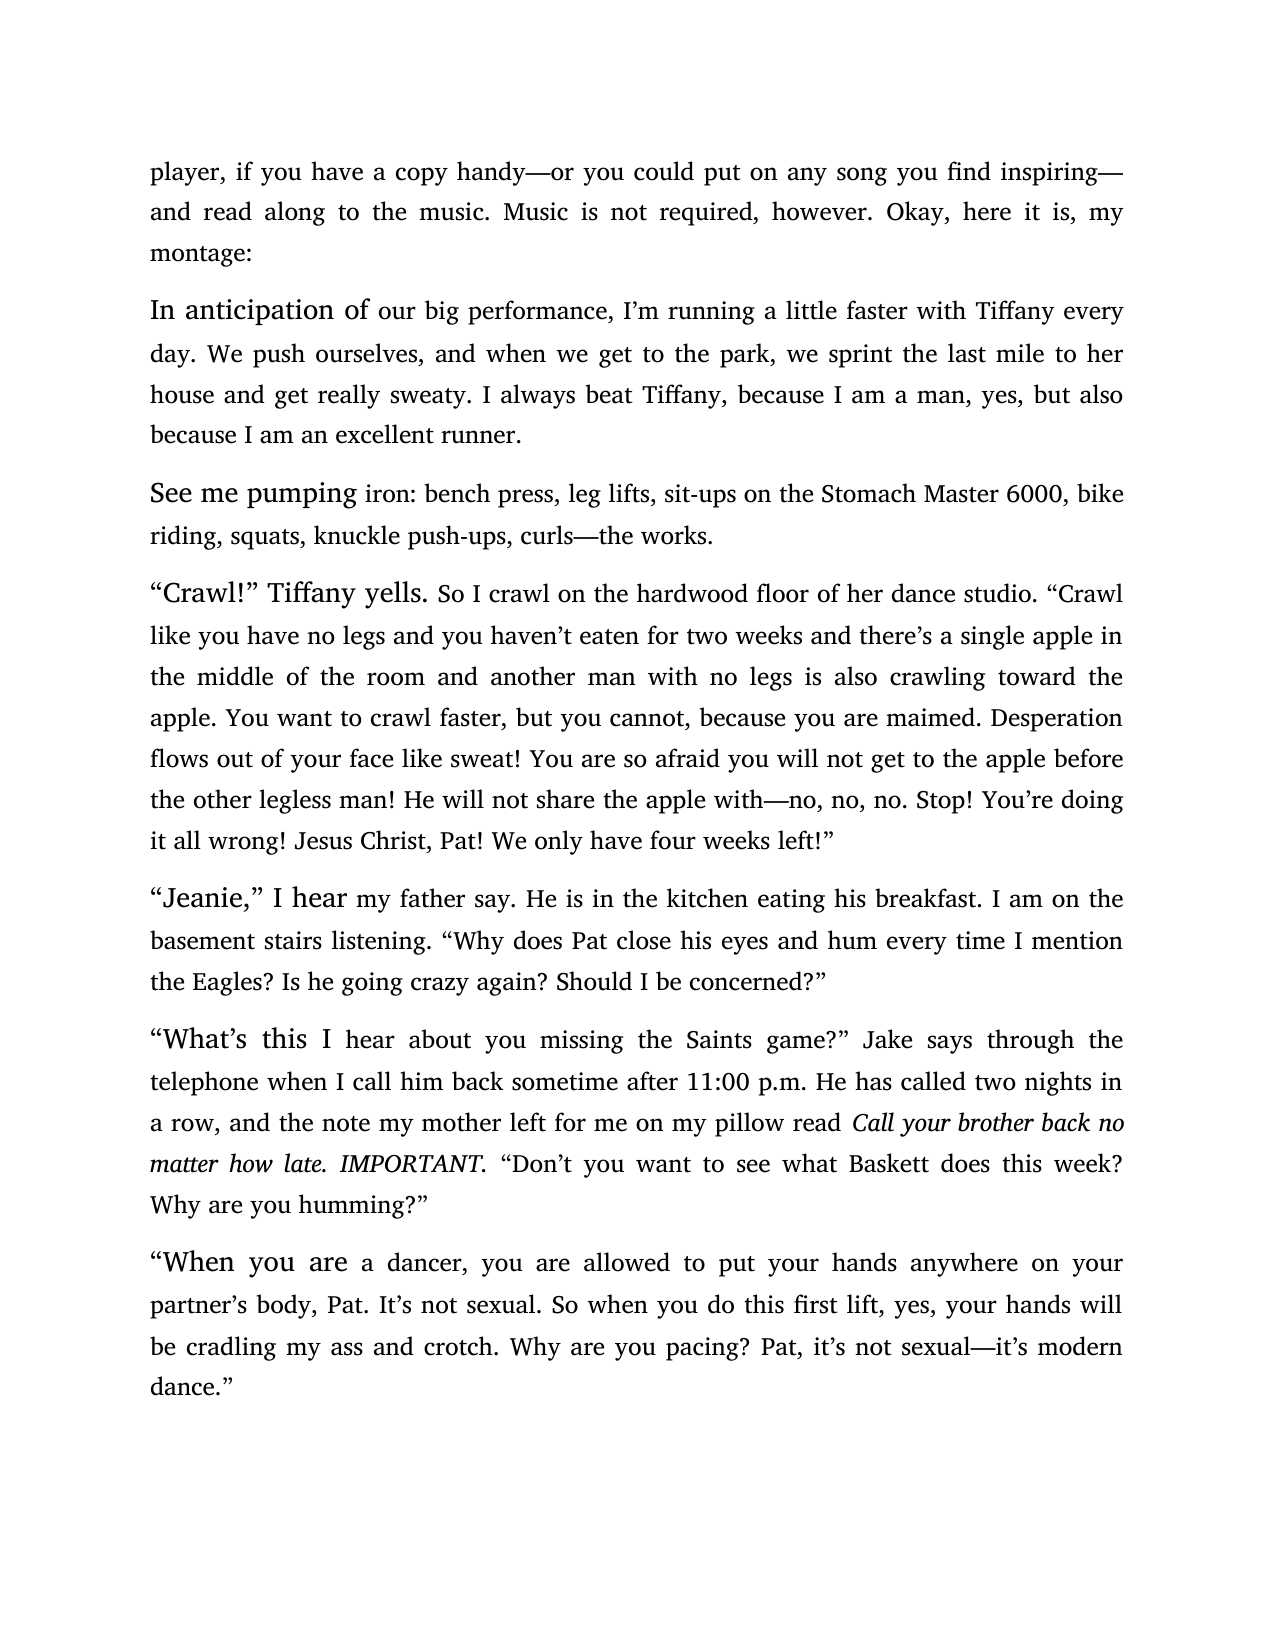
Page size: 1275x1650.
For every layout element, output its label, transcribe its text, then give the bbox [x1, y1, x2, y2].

text “What’s this I hear about you missing the Saints game?” Jake says through the telephone when I call him back sometime after 11:00 p.m. He has called two nights in a row, and the note my mother left for me on my pillow read Call your brother back no matter how late. IMPORTANT. “Don’t you want to see what Baskett does this week? Why are you humming?” [150, 1015, 1125, 1225]
text “Jeanie,” I hear my father say. He is in the kitchen eating his breakfast. I am on the basement stairs listening. “Why does Pat close his eyes and hum every time I mention the Eagles? Is he going crazy again? Should I be concerned?” [150, 874, 1125, 1002]
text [150, 150, 1125, 273]
text “When you are a dancer, you are allowed to put your hands anywhere on your partner’s body, Pat. It’s not sexual. So when you do this first lift, yes, your hands will be cradling my ass and crotch. Why are you pacing? Pat, it’s not sexual—it’s modern dance.” [150, 1238, 1125, 1407]
text See me pumping iron: bench press, leg lifts, sit-ups on the Stomach Master 6000, bike riding, squats, knuckle push-ups, curls—the works. [150, 468, 1125, 555]
text In anticipation of our big performance, I’m running a little faster with Tiffany every day. We push ourselves, and when we get to the park, we sprint the last mile to her house and get really sweaty. I always beat Tiffany, because I am a man, yes, but also because I am an excellent runner. [150, 286, 1125, 455]
text “Crawl!” Tiffany yells. So I crawl on the hardwood floor of her dance studio. “Crawl like you have no legs and you haven’t eaten for two weeks and there’s a single apple in the middle of the room and another man with no legs is also crawling toward the apple. You want to crawl faster, but you cannot, because you are maimed. Desperation flows out of your face like sweat! You are so afraid you will not get to the apple before the other legless man! He will not share the apple with—no, no, no. Stop! You’re doing it all wrong! Jesus Christ, Pat! We only have four weeks left!” [150, 569, 1125, 860]
